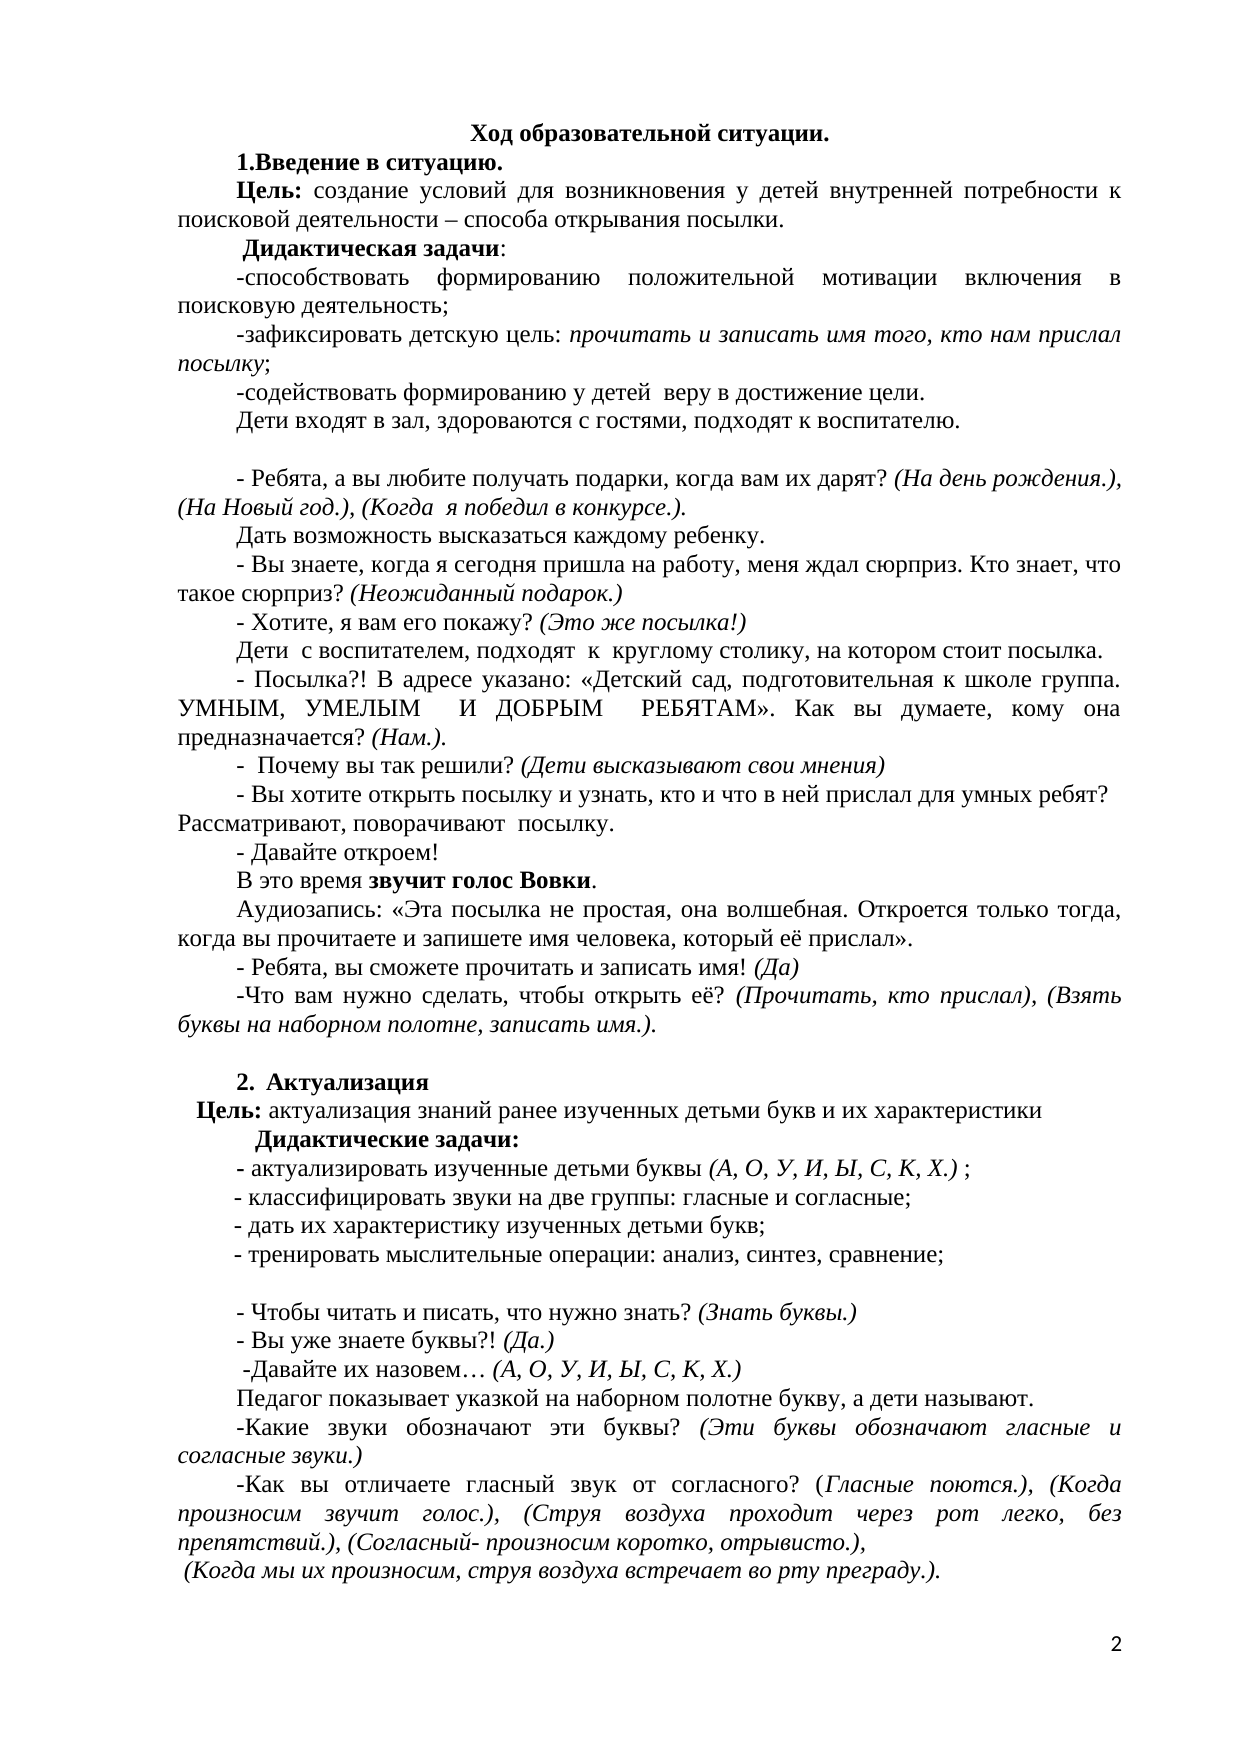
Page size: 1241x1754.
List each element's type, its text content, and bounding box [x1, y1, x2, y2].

text - Вы уже знаете буквы?! (Да.) [177, 1326, 1122, 1354]
text -Что вам нужно сделать, чтобы открыть её? (Прочитать, кто прислал), (Взять буквы на наборном полотне, записать имя.). [177, 981, 1122, 1038]
text - Ребята, вы сможете прочитать и записать имя! (Да) [177, 952, 1122, 981]
text Педагог показывает указкой на наборном полотне букву, а дети называют. [177, 1383, 1122, 1412]
text Аудиозапись: «Эта посылка не простая, она волшебная. Откроется только тогда, когда вы прочитаете и запишете имя человека, который её прислал». [177, 894, 1122, 952]
text - Вы знаете, когда я сегодня пришла на работу, меня ждал сюрприз. Кто знает, что такое сюрприз? (Неожиданный подарок.) [177, 549, 1122, 607]
text - Давайте откроем! [177, 837, 1122, 866]
text - актуализировать изученные детьми буквы (А, О, У, И, Ы, С, К, Х.) ; [177, 1153, 1122, 1182]
text - классифицировать звуки на две группы: гласные и согласные; [177, 1182, 1122, 1211]
list Актуализация [177, 1067, 1122, 1096]
text - Хотите, я вам его покажу? (Это же посылка!) [177, 607, 1122, 636]
text Дидактическая задачи: [177, 233, 1122, 262]
text -способствовать формированию положительной мотивации включения в поисковую деятельность; [177, 262, 1122, 319]
text -содействовать формированию у детей веру в достижение цели. [177, 377, 1122, 406]
text 1.Введение в ситуацию. [177, 147, 1122, 176]
text Дать возможность высказаться каждому ребенку. [177, 521, 1122, 549]
text -Как вы отличаете гласный звук от согласного? (Гласные поются.), (Когда произносим звучит голос.), (Струя воздуха проходит через рот легко, без препятствий.), (Согласный- произносим коротко, отрывисто.), [177, 1469, 1122, 1556]
text Дети с воспитателем, подходят к круглому столику, на котором стоит посылка. [177, 636, 1122, 664]
text (Когда мы их произносим, струя воздуха встречает во рту преграду.). [177, 1556, 1122, 1584]
text В это время звучит голос Вовки. [177, 866, 1122, 894]
text Цель: создание условий для возникновения у детей внутренней потребности к поисковой деятельности – способа открывания посылки. [177, 176, 1122, 233]
text Дидактические задачи: [177, 1124, 1122, 1153]
text - дать их характеристику изученных детьми букв; [177, 1211, 1122, 1239]
text - Посылка?! В адресе указано: «Детский сад, подготовительная к школе группа. УМНЫМ, УМЕЛЫМ И ДОБРЫМ РЕБЯТАМ». Как вы думаете, кому она предназначается? (Нам.). [177, 664, 1122, 751]
text Дети входят в зал, здороваются с гостями, подходят к воспитателю. [177, 406, 1122, 434]
text - Почему вы так решили? (Дети высказывают свои мнения) [177, 751, 1122, 779]
text - Вы хотите открыть посылку и узнать, кто и что в ней прислал для умных ребят? Рассматривают, поворачивают посылку. [177, 779, 1122, 837]
text -Какие звуки обозначают эти буквы? (Эти буквы обозначают гласные и согласные звуки.) [177, 1412, 1122, 1469]
text - Чтобы читать и писать, что нужно знать? (Знать буквы.) [177, 1297, 1122, 1326]
text - тренировать мыслительные операции: анализ, синтез, сравнение; [177, 1239, 1122, 1268]
text Цель: актуализация знаний ранее изученных детьми букв и их характеристики [177, 1096, 1122, 1124]
text Ход образовательной ситуации. [177, 118, 1122, 147]
text -Давайте их назовем… (А, О, У, И, Ы, С, К, Х.) [177, 1354, 1122, 1383]
text -зафиксировать детскую цель: прочитать и записать имя того, кто нам прислал посылку; [177, 319, 1122, 377]
text - Ребята, а вы любите получать подарки, когда вам их дарят? (На день рождения.), (На Новый год.), (Когда я победил в конкурсе.). [177, 463, 1122, 521]
